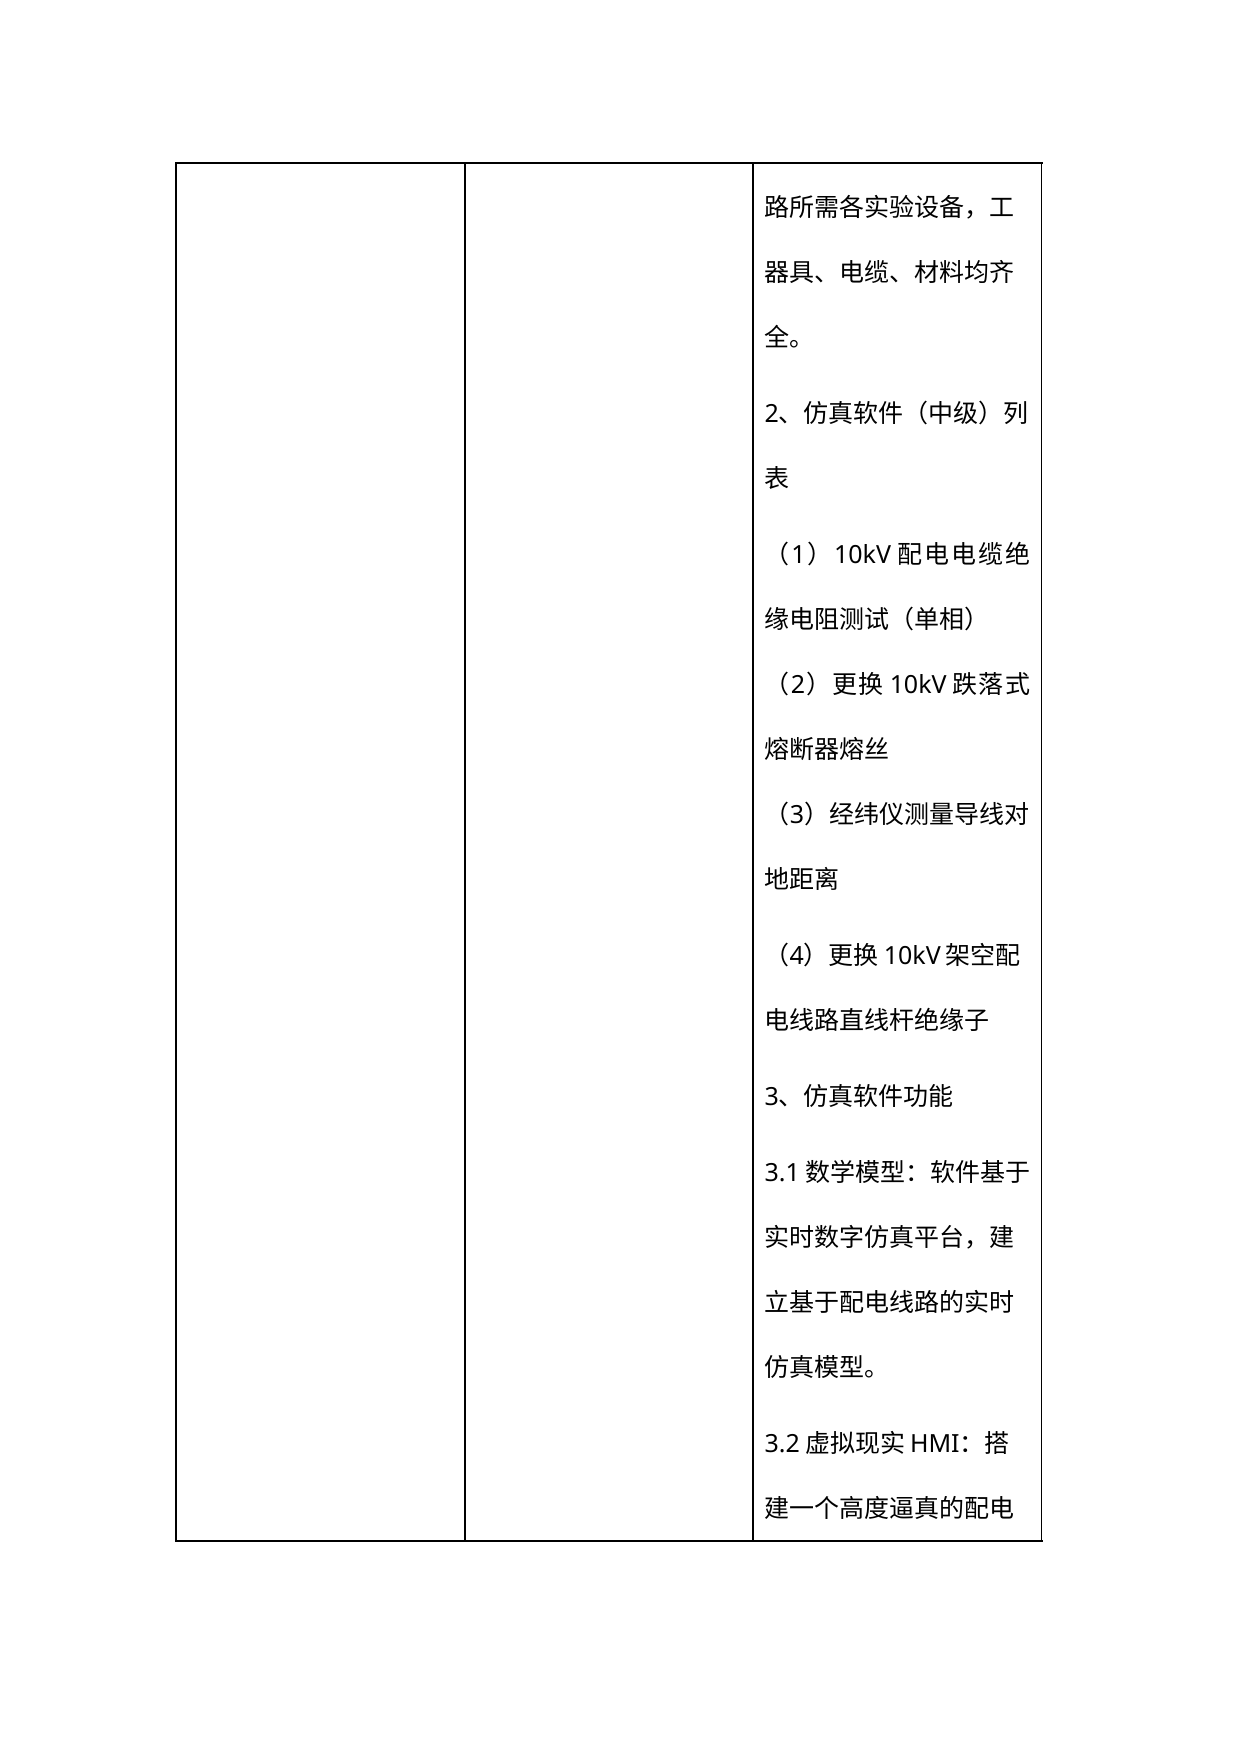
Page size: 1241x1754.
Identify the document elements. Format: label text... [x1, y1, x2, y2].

table_cell 1 [177, 164, 464, 1540]
table_cell [466, 164, 752, 1540]
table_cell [754, 164, 1041, 1540]
